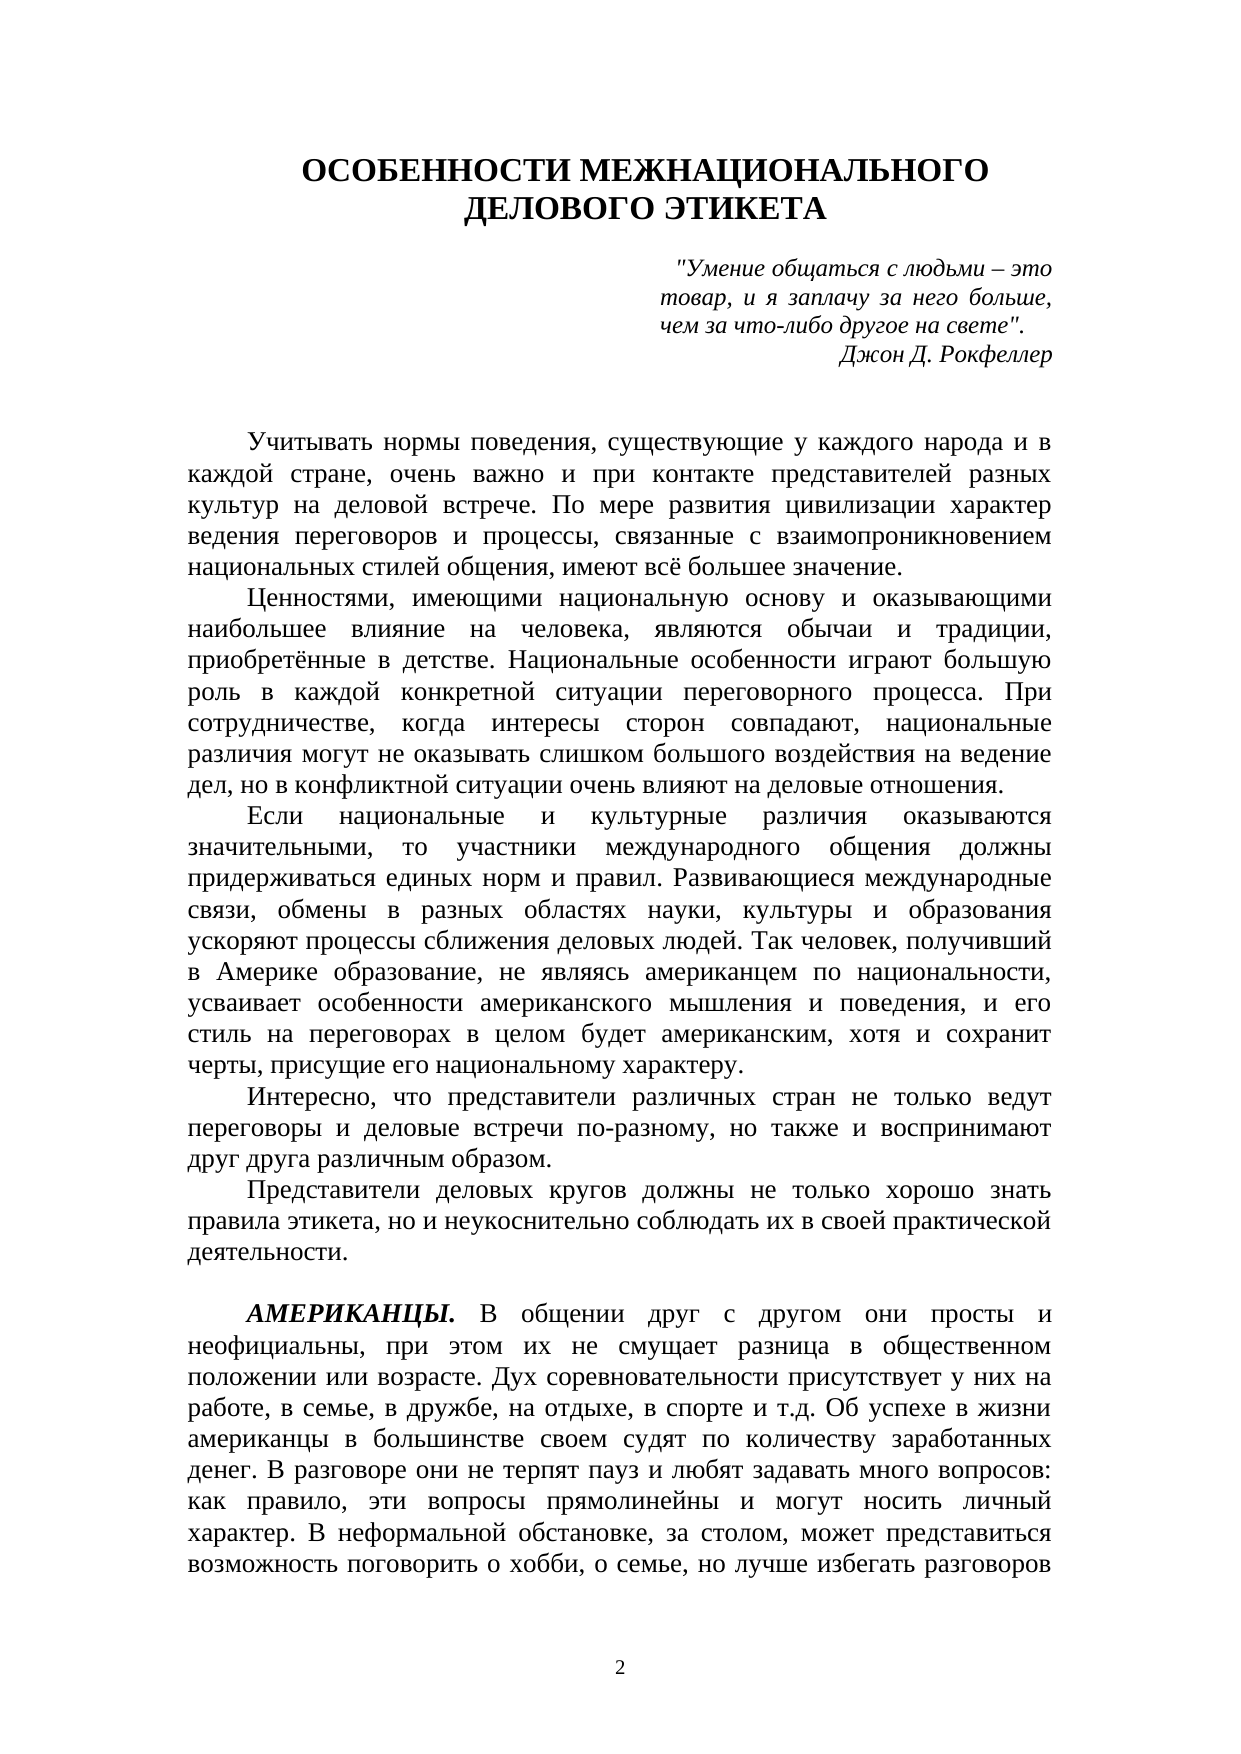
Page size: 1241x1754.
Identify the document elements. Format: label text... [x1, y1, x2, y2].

text ОСОБЕННОСТИ МЕЖНАЦИОНАЛЬНОГО ДЕЛОВОГО ЭТИКЕТА [291, 150, 1000, 227]
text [187, 1298, 1053, 1578]
text "Умение общаться с людьми – это товар, и я заплачу за него больше, чем за что-либо другое на свете". [660, 253, 1053, 339]
text Интересно, что представители различных стран не только ведут переговоры и деловые встречи по-разному, но также и воспринимают друг друга различным образом. [187, 1079, 1053, 1173]
text Учитывать нормы поведения, существующие у каждого народа и в каждой стране, очень важно и при контакте представителей разных культур на деловой встрече. По мере развития цивилизации характер ведения переговоров и процессы, связанные с взаимопроникновением национальных стилей общения, имеют всё большее значение. [187, 426, 1053, 581]
text Представители деловых кругов должны не только хорошо знать правила этикета, но и неукоснительно соблюдать их в своей практической деятельности. [187, 1173, 1053, 1266]
text Ценностями, имеющими национальную основу и оказывающими наибольшее влияние на человека, являются обычаи и традиции, приобретённые в детстве. Национальные особенности играют большую роль в каждой конкретной ситуации переговорного процесса. При сотрудничестве, когда интересы сторон совпадают, национальные различия могут не оказывать слишком большого воздействия на ведение дел, но в конфликтной ситуации очень влияют на деловые отношения. [187, 581, 1053, 799]
text Если национальные и культурные различия оказываются значительными, то участники международного общения должны придерживаться единых норм и правил. Развивающиеся международные связи, обмены в разных областях науки, культуры и образования ускоряют процессы сближения деловых людей. Так человек, получивший в Америке образование, не являясь американцем по национальности, усваивает особенности американского мышления и поведения, и его стиль на переговорах в целом будет американским, хотя и сохранит черты, присущие его национальному характеру. [187, 799, 1053, 1079]
subtitle Джон Д. Рокфеллер [660, 339, 1053, 368]
